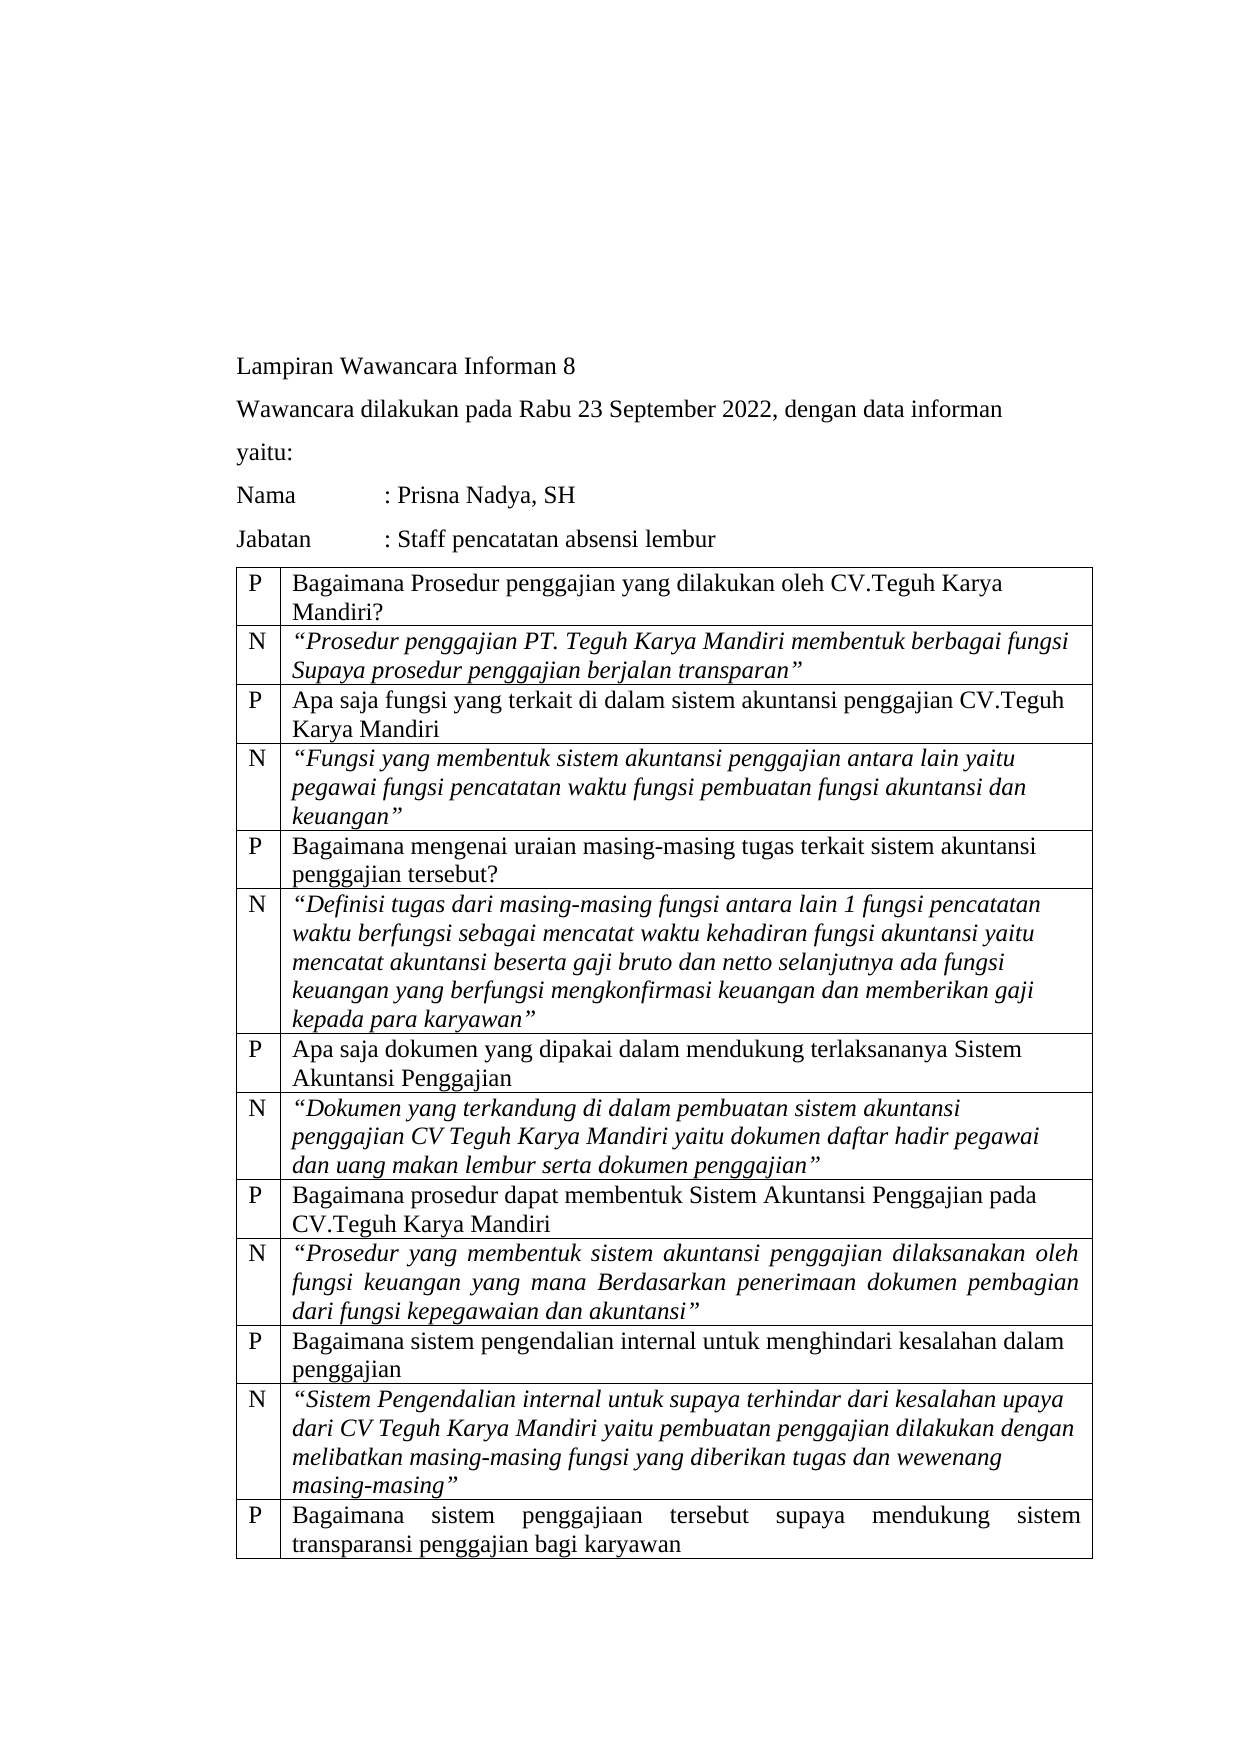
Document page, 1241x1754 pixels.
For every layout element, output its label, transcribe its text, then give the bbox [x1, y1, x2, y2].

text Wawancara dilakukan pada Rabu 23 September 2022, dengan data informan yaitu: [236, 394, 1063, 466]
table_cell N [237, 1093, 280, 1179]
table_cell Bagaimana prosedur dapat membentuk Sistem Akuntansi Penggajian pada CV.Teguh Karya Mandiri [281, 1180, 1092, 1237]
table_cell Bagaimana sistem penggajiaan tersebut supaya mendukung sistem transparansi penggajian bagi karyawan [281, 1500, 1092, 1558]
table_cell “Dokumen yang terkandung di dalam pembuatan sistem akuntansi penggajian CV Teguh Karya Mandiri yaitu dokumen daftar hadir pegawai dan uang makan lembur serta dokumen penggajian” [281, 1093, 1092, 1179]
table_cell P [237, 1500, 280, 1558]
table_cell P [237, 1034, 280, 1092]
table_cell “Prosedur yang membentuk sistem akuntansi penggajian dilaksanakan oleh fungsi keuangan yang mana Berdasarkan penerimaan dokumen pembagian dari fungsi kepegawaian dan akuntansi” [281, 1239, 1092, 1325]
table_cell N [237, 889, 280, 1033]
table_cell N [237, 626, 280, 684]
table_cell Apa saja fungsi yang terkait di dalam sistem akuntansi penggajian CV.Teguh Karya Mandiri [281, 685, 1092, 742]
table_cell Bagaimana sistem pengendalian internal untuk menghindari kesalahan dalam penggajian [281, 1326, 1092, 1383]
table_header P [237, 568, 280, 625]
table_cell N [237, 1384, 280, 1499]
text Jabatan : Staff pencatatan absensi lembur [236, 524, 1063, 552]
table_cell “Prosedur penggajian PT. Teguh Karya Mandiri membentuk berbagai fungsi Supaya prosedur penggajian berjalan transparan” [281, 626, 1092, 684]
table_cell Bagaimana mengenai uraian masing-masing tugas terkait sistem akuntansi penggajian tersebut? [281, 831, 1092, 888]
table_cell “Definisi tugas dari masing-masing fungsi antara lain 1 fungsi pencatatan waktu berfungsi sebagai mencatat waktu kehadiran fungsi akuntansi yaitu mencatat akuntansi beserta gaji bruto dan netto selanjutnya ada fungsi keuangan yang berfungsi mengkonfirmasi keuangan dan memberikan gaji kepada para karyawan” [281, 889, 1092, 1033]
table_cell P [237, 1326, 280, 1383]
table_cell P [237, 685, 280, 742]
text Nama : Prisna Nadya, SH [236, 481, 1063, 509]
table_cell “Sistem Pengendalian internal untuk supaya terhindar dari kesalahan upaya dari CV Teguh Karya Mandiri yaitu pembuatan penggajian dilakukan dengan melibatkan masing-masing fungsi yang diberikan tugas dan wewenang masing-masing” [281, 1384, 1092, 1499]
table_cell N [237, 744, 280, 830]
table_header Bagaimana Prosedur penggajian yang dilakukan oleh CV.Teguh Karya Mandiri? [281, 568, 1092, 625]
table_cell P [237, 831, 280, 888]
table_cell “Fungsi yang membentuk sistem akuntansi penggajian antara lain yaitu pegawai fungsi pencatatan waktu fungsi pembuatan fungsi akuntansi dan keuangan” [281, 744, 1092, 830]
table_cell Apa saja dokumen yang dipakai dalam mendukung terlaksananya Sistem Akuntansi Penggajian [281, 1034, 1092, 1092]
text Lampiran Wawancara Informan 8 [236, 351, 1063, 380]
table_cell P [237, 1180, 280, 1237]
table_cell N [237, 1239, 280, 1325]
